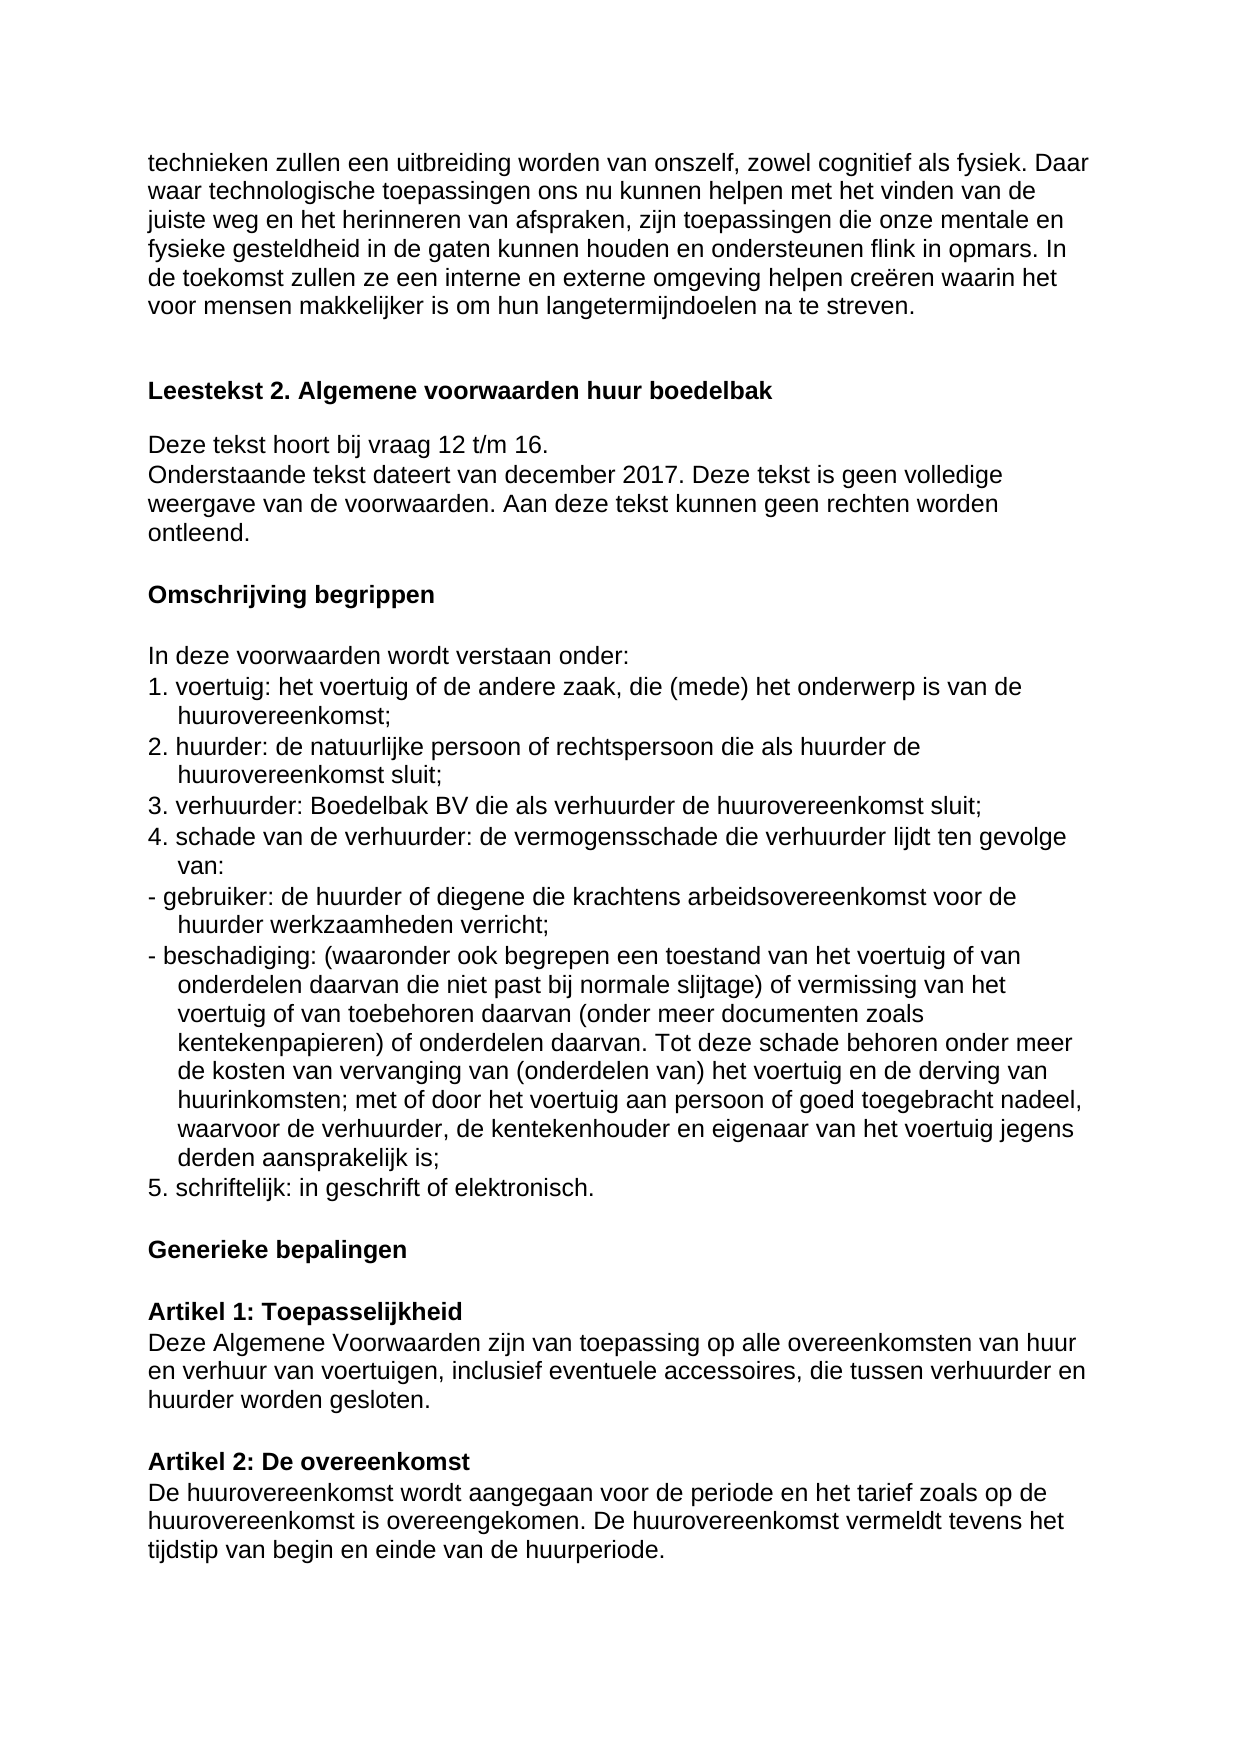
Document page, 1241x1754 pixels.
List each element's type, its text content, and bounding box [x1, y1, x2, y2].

text Artikel 2: De overeenkomst [148, 1447, 1093, 1476]
subtitle Leestekst 2. Algemene voorwaarden huur boedelbak [148, 376, 1093, 405]
text 3. verhuurder: Boedelbak BV die als verhuurder de huurovereenkomst sluit; [148, 791, 1093, 820]
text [148, 148, 1093, 320]
text De huurovereenkomst wordt aangegaan voor de periode en het tarief zoals op de huurovereenkomst is overeengekomen. De huurovereenkomst vermeldt tevens het tijdstip van begin en einde van de huurperiode. [148, 1478, 1093, 1564]
text Deze Algemene Voorwaarden zijn van toepassing op alle overeenkomsten van huur en verhuur van voertuigen, inclusief eventuele accessoires, die tussen verhuurder en huurder worden gesloten. [148, 1328, 1093, 1414]
text 2. huurder: de natuurlijke persoon of rechtspersoon die als huurder de huurovereenkomst sluit; [148, 732, 1093, 789]
text In deze voorwaarden wordt verstaan onder: [148, 641, 1093, 670]
text Onderstaande tekst dateert van december 2017. Deze tekst is geen volledige weergave van de voorwaarden. Aan deze tekst kunnen geen rechten worden ontleend. [148, 461, 1093, 547]
text Deze tekst hoort bij vraag 12 t/m 16. [148, 430, 1093, 458]
text Omschrijving begrippen [148, 580, 1093, 608]
text Artikel 1: Toepasselijkheid [148, 1297, 1093, 1326]
text 4. schade van de verhuurder: de vermogensschade die verhuurder lijdt ten gevolge van: [148, 822, 1093, 880]
text 5. schriftelijk: in geschrift of elektronisch. [148, 1173, 1093, 1202]
text Generieke bepalingen [148, 1235, 1093, 1264]
text - gebruiker: de huurder of diegene die krachtens arbeidsovereenkomst voor de huurder werkzaamheden verricht; [148, 882, 1093, 939]
text - beschadiging: (waaronder ook begrepen een toestand van het voertuig of van onderdelen daarvan die niet past bij normale slijtage) of vermissing van het voertuig of van toebehoren daarvan (onder meer documenten zoals kentekenpapieren) of onderdelen daarvan. Tot deze schade behoren onder meer de kosten van vervanging van (onderdelen van) het voertuig en de derving van huurinkomsten; met of door het voertuig aan persoon of goed toegebracht nadeel, waarvoor de verhuurder, de kentekenhouder en eigenaar van het voertuig jegens derden aansprakelijk is; [148, 941, 1093, 1171]
text 1. voertuig: het voertuig of de andere zaak, die (mede) het onderwerp is van de huurovereenkomst; [148, 672, 1093, 730]
